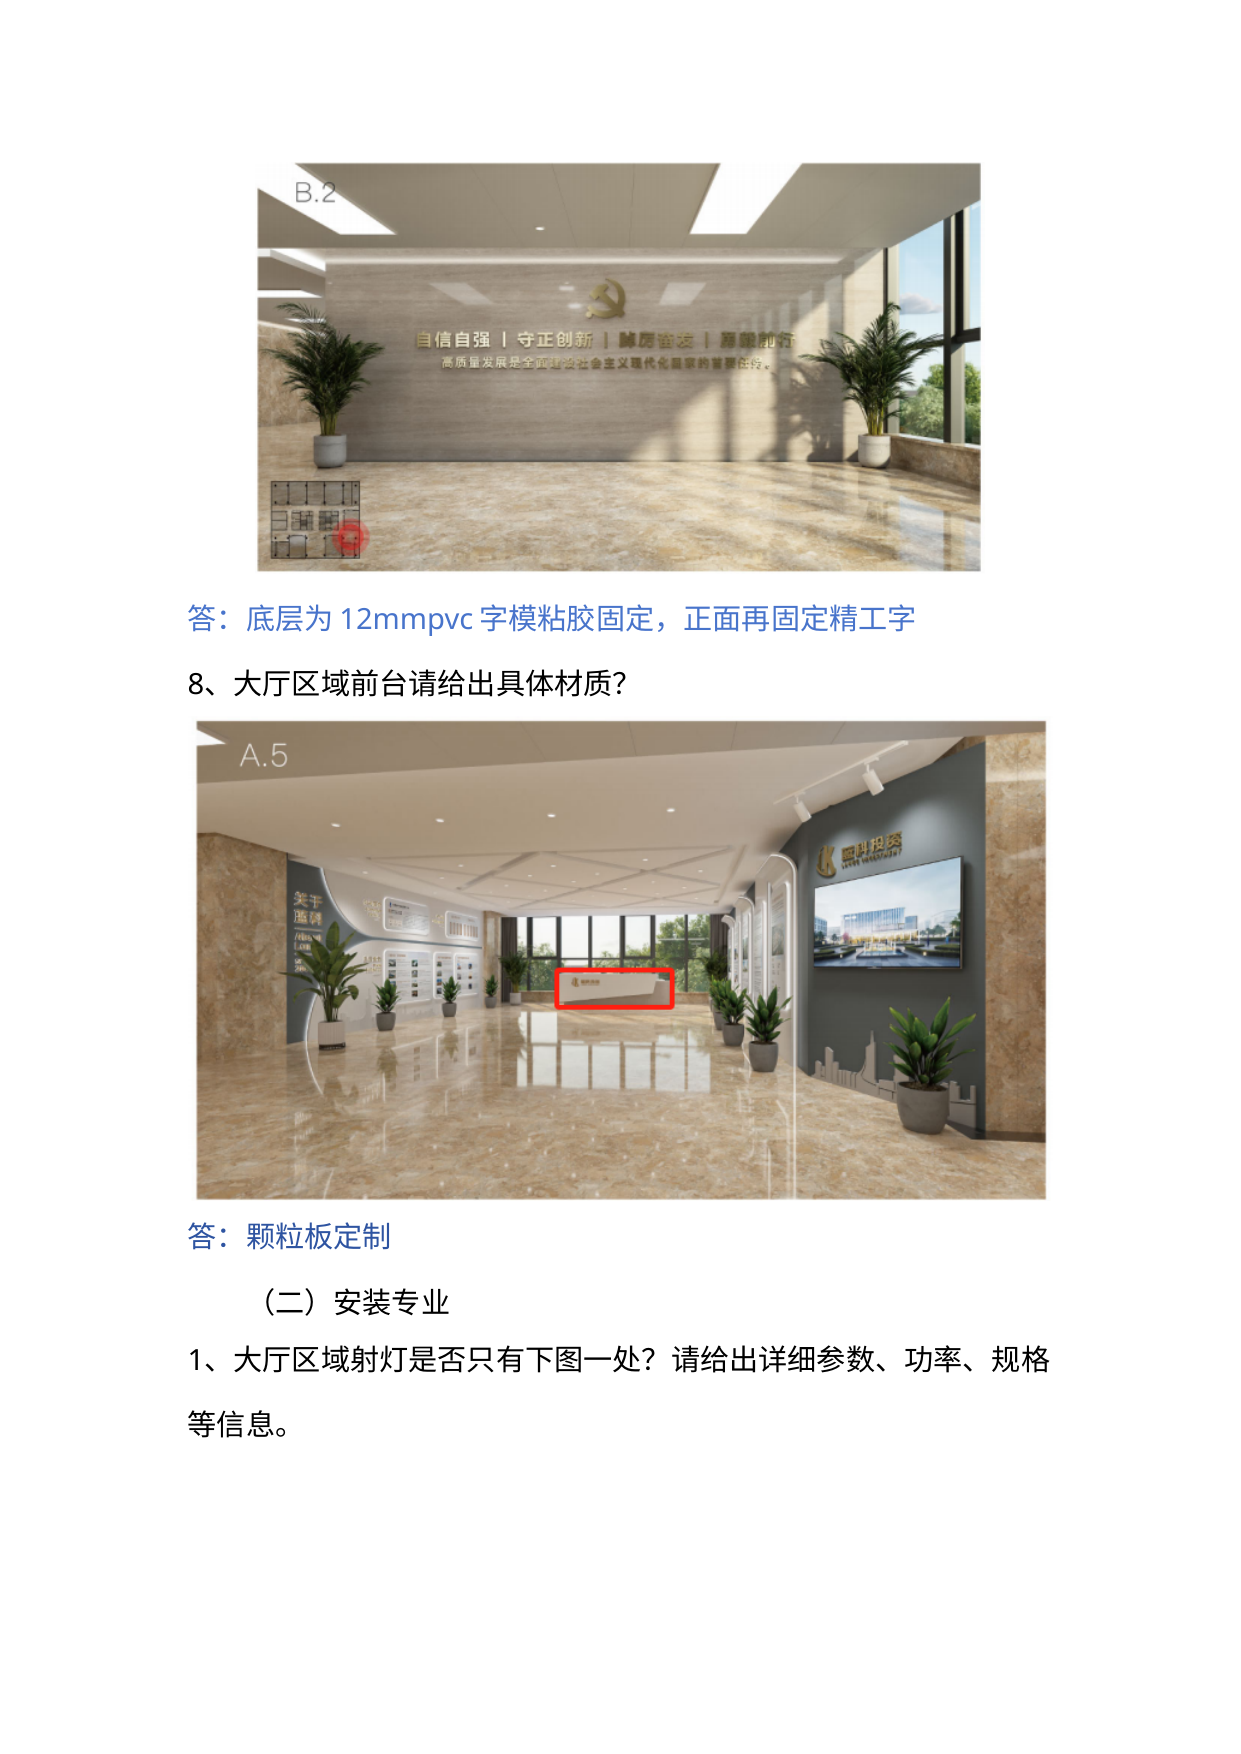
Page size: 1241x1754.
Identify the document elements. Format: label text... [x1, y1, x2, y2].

text （二）安装专业 [187, 1267, 1053, 1325]
picture [255, 162, 986, 574]
text 答：底层为12mmpvc字模粘胶固定，正面再固定精工字 [187, 584, 1053, 649]
text 1、大厅区域射灯是否只有下图一处？请给出详细参数、功率、规格等信息。 [187, 1325, 1053, 1455]
list 大厅区域前台请给出具体材质？ [187, 649, 1053, 714]
picture [187, 714, 1053, 1201]
text 答：颗粒板定制 [187, 1202, 1053, 1267]
